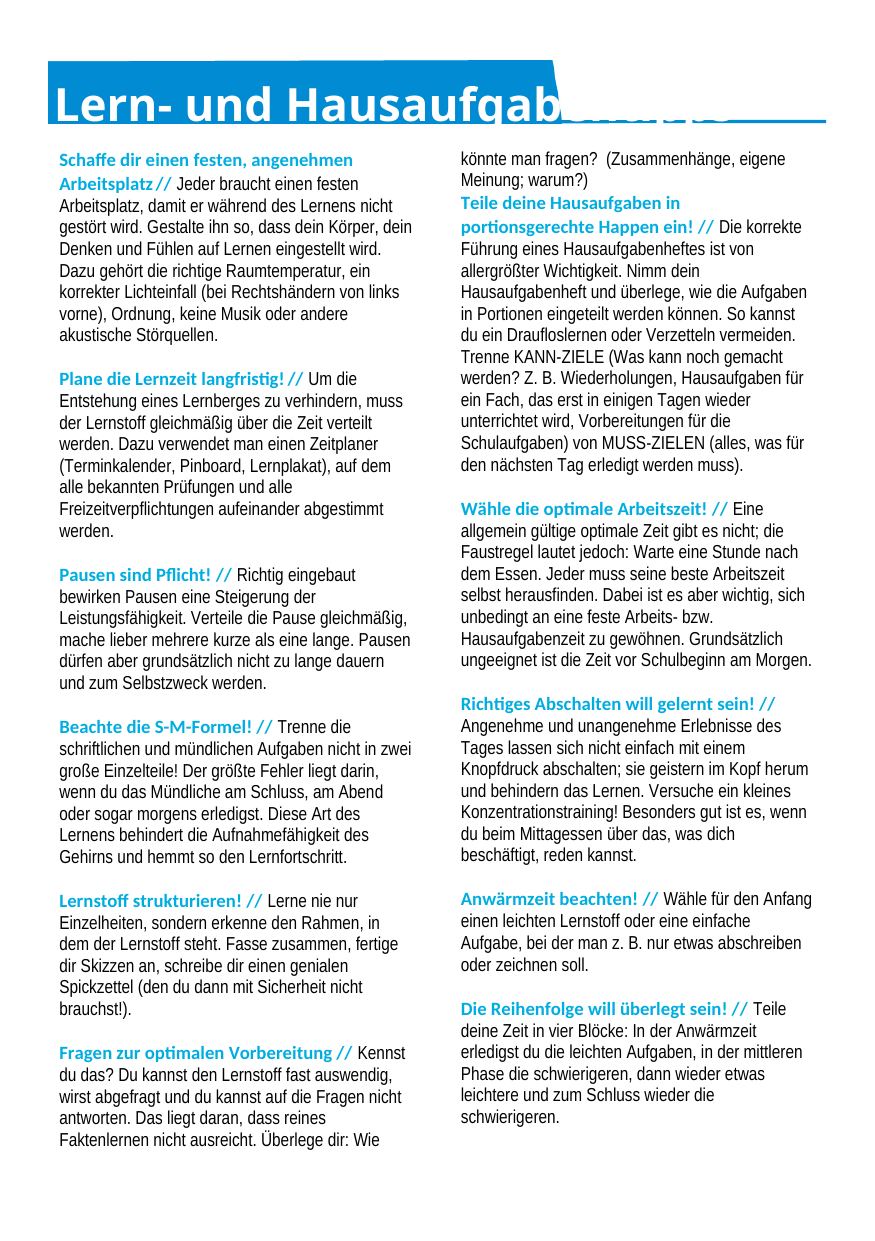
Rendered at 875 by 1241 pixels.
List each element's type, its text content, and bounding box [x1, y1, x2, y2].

picture [552, 60, 562, 112]
text Pausen sind Pflicht! // Richtig eingebaut bewirken Pausen eine Steigerung der Leistungsfähigkeit. Verteile die Pause gleichmäßig, mache lieber mehrere kurze als eine lange. Pausen dürfen aber grundsätzlich nicht zu lange dauern und zum Selbstzweck werden. [59, 563, 413, 693]
text Plane die Lernzeit langfristig! // Um die Entstehung eines Lernberges zu verhindern, muss der Lernstoff gleichmäßig über die Zeit verteilt werden. Dazu verwendet man einen Zeitplaner (Terminkalender, Pinboard, Lernplakat), auf dem alle bekannten Prüfungen und alle Freizeitverpflichtungen aufeinander abgestimmt werden. [59, 367, 413, 541]
text Lernstoff strukturieren! // Lerne nie nur Einzelheiten, sondern erkenne den Rahmen, in dem der Lernstoff steht. Fasse zusammen, fertige dir Skizzen an, schreibe dir einen genialen Spickzettel (den du dann mit Sicherheit nicht brauchst!). [59, 889, 413, 1019]
text Die Reihenfolge will überlegt sein! // Teile deine Zeit in vier Blöcke: In der Anwärmzeit erledigst du die leichten Aufgaben, in der mittleren Phase die schwierigeren, dann wieder etwas leichtere und zum Schluss wieder die schwierigeren. [461, 997, 815, 1127]
text Wähle die optimale Arbeitszeit! // Eine allgemein gültige optimale Zeit gibt es nicht; die Faustregel lautet jedoch: Warte eine Stunde nach dem Essen. Jeder muss seine beste Arbeitszeit selbst herausfinden. Dabei ist es aber wichtig, sich unbedingt an eine feste Arbeits- bzw. Hausaufgabenzeit zu gewöhnen. Grundsätzlich ungeeignet ist die Zeit vor Schulbeginn am Morgen. [461, 497, 815, 671]
text Teile deine Hausaufgaben in portionsgerechte Happen ein! // Die korrekte Führung eines Hausaufgabenheftes ist von allergrößter Wichtigkeit. Nimm dein Hausaufgabenheft und überlege, wie die Aufgaben in Portionen eingeteilt werden können. So kannst du ein Draufloslernen oder Verzetteln vermeiden. Trenne KANN-ZIELE (Was kann noch gemacht werden? Z. B. Wiederholungen, Hausaufgaben für ein Fach, das erst in einigen Tagen wieder unterrichtet wird, Vorbereitungen für die Schulaufgaben) von MUSS-ZIELEN (alles, was für den nächsten Tag erledigt werden muss). [461, 191, 815, 475]
text Richtiges Abschalten will gelernt sein! // Angenehme und unangenehme Erlebnisse des Tages lassen sich nicht einfach mit einem Knopfdruck abschalten; sie geistern im Kopf herum und behindern das Lernen. Versuche ein kleines Konzentrationstraining! Besonders gut ist es, wenn du beim Mittagessen über das, was dich beschäftigt, reden kannst. [461, 692, 815, 866]
text Anwärmzeit beachten! // Wähle für den Anfang einen leichten Lernstoff oder eine einfache Aufgabe, bei der man z. B. nur etwas abschreiben oder zeichnen soll. [461, 887, 815, 975]
text Fragen zur optimalen Vorbereitung // Kennst du das? Du kannst den Lernstoff fast auswendig, wirst abgefragt und du kannst auf die Fragen nicht antworten. Das liegt daran, dass reines Faktenlernen nicht ausreicht. Überlege dir: Wie könnte man fragen? (Zusammenhänge, eigene Meinung; warum?) [59, 1041, 413, 1150]
text Beachte die S-M-Formel! // Trenne die schriftlichen und mündlichen Aufgaben nicht in zwei große Einzelteile! Der größte Fehler liegt darin, wenn du das Mündliche am Schluss, am Abend oder sogar morgens erledigst. Diese Art des Lernens behindert die Aufnahmefähigkeit des Gehirns und hemmt so den Lernfortschritt. [59, 715, 413, 867]
text Schaffe dir einen festen, angenehmen Arbeitsplatz // Jeder braucht einen festen Arbeitsplatz, damit er während des Lernens nicht gestört wird. Gestalte ihn so, dass dein Körper, dein Denken und Fühlen auf Lernen eingestellt wird. Dazu gehört die richtige Raumtemperatur, ein korrekter Lichteinfall (bei Rechtshändern von links vorne), Ordnung, keine Musik oder andere akustische Störquellen. [59, 148, 413, 346]
